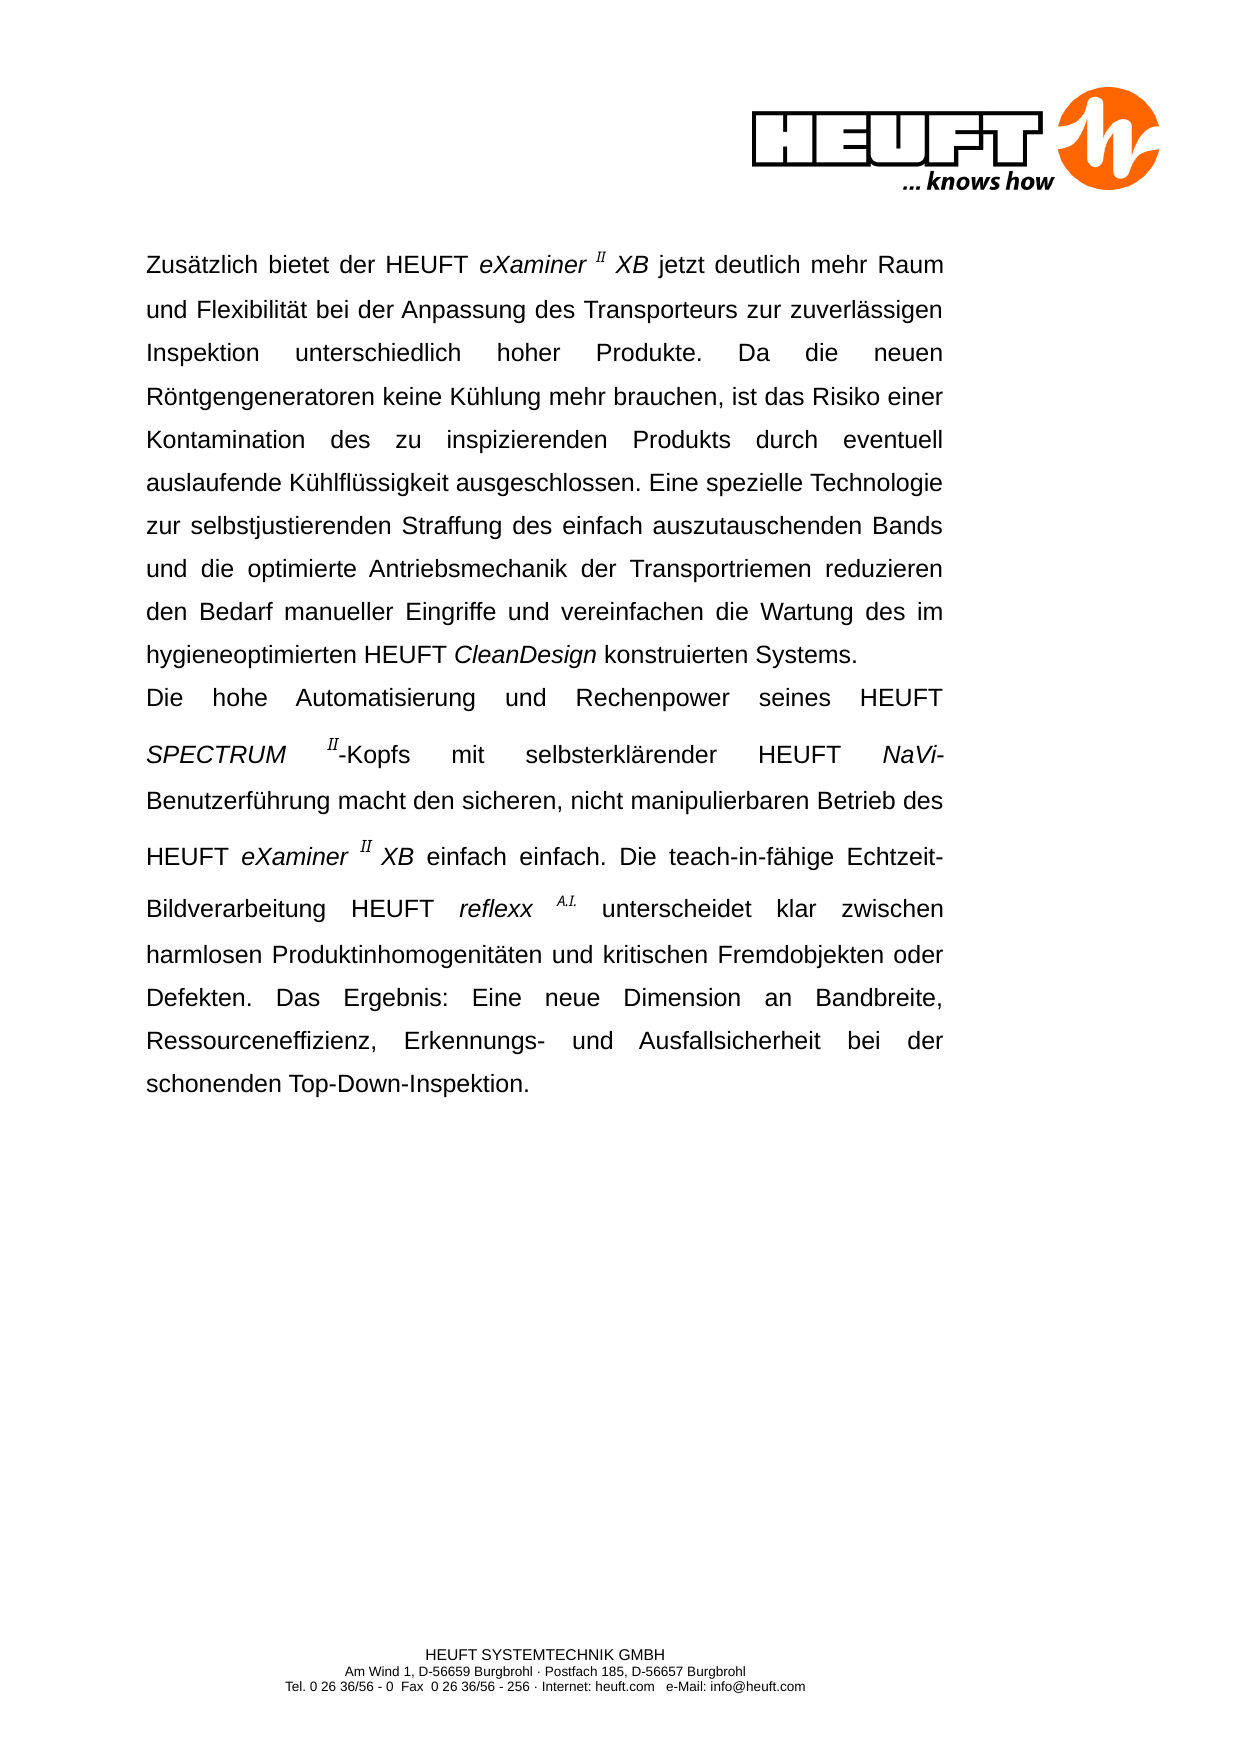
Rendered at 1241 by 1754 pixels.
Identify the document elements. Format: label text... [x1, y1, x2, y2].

picture [118, 75, 1181, 202]
text Zusätzlich bietet der HEUFT eXaminer II XB jetzt deutlich mehr Raum und Flexibilität bei der Anpassung des Transporteurs zur zuverlässigen Inspektion unterschiedlich hoher Produkte. Da die neuen Röntgengeneratoren keine Kühlung mehr brauchen, ist das Risiko einer Kontamination des zu inspizierenden Produkts durch eventuell auslaufende Kühlflüssigkeit ausgeschlossen. Eine spezielle Technologie zur selbstjustierenden Straffung des einfach auszutauschenden Bands und die optimierte Antriebsmechanik der Transportriemen reduzieren den Bedarf manueller Eingriffe und vereinfachen die Wartung des im hygieneoptimierten HEUFT CleanDesign konstruierten Systems. [146, 247, 944, 669]
text Die hohe Automatisierung und Rechenpower seines HEUFT SPECTRUM II-Kopfs mit selbsterklärender HEUFT NaVi-Benutzerführung macht den sicheren, nicht manipulierbaren Betrieb des HEUFT eXaminer II XB einfach einfach. Die teach-in-fähige Echtzeit-Bildverarbeitung HEUFT reflexx A.I. unterscheidet klar zwischen harmlosen Produktinhomogenitäten und kritischen Fremdobjekten oder Defekten. Das Ergebnis: Eine neue Dimension an Bandbreite, Ressourceneffizienz, Erkennungs- und Ausfallsicherheit bei der schonenden Top-Down-Inspektion. [146, 683, 944, 1098]
